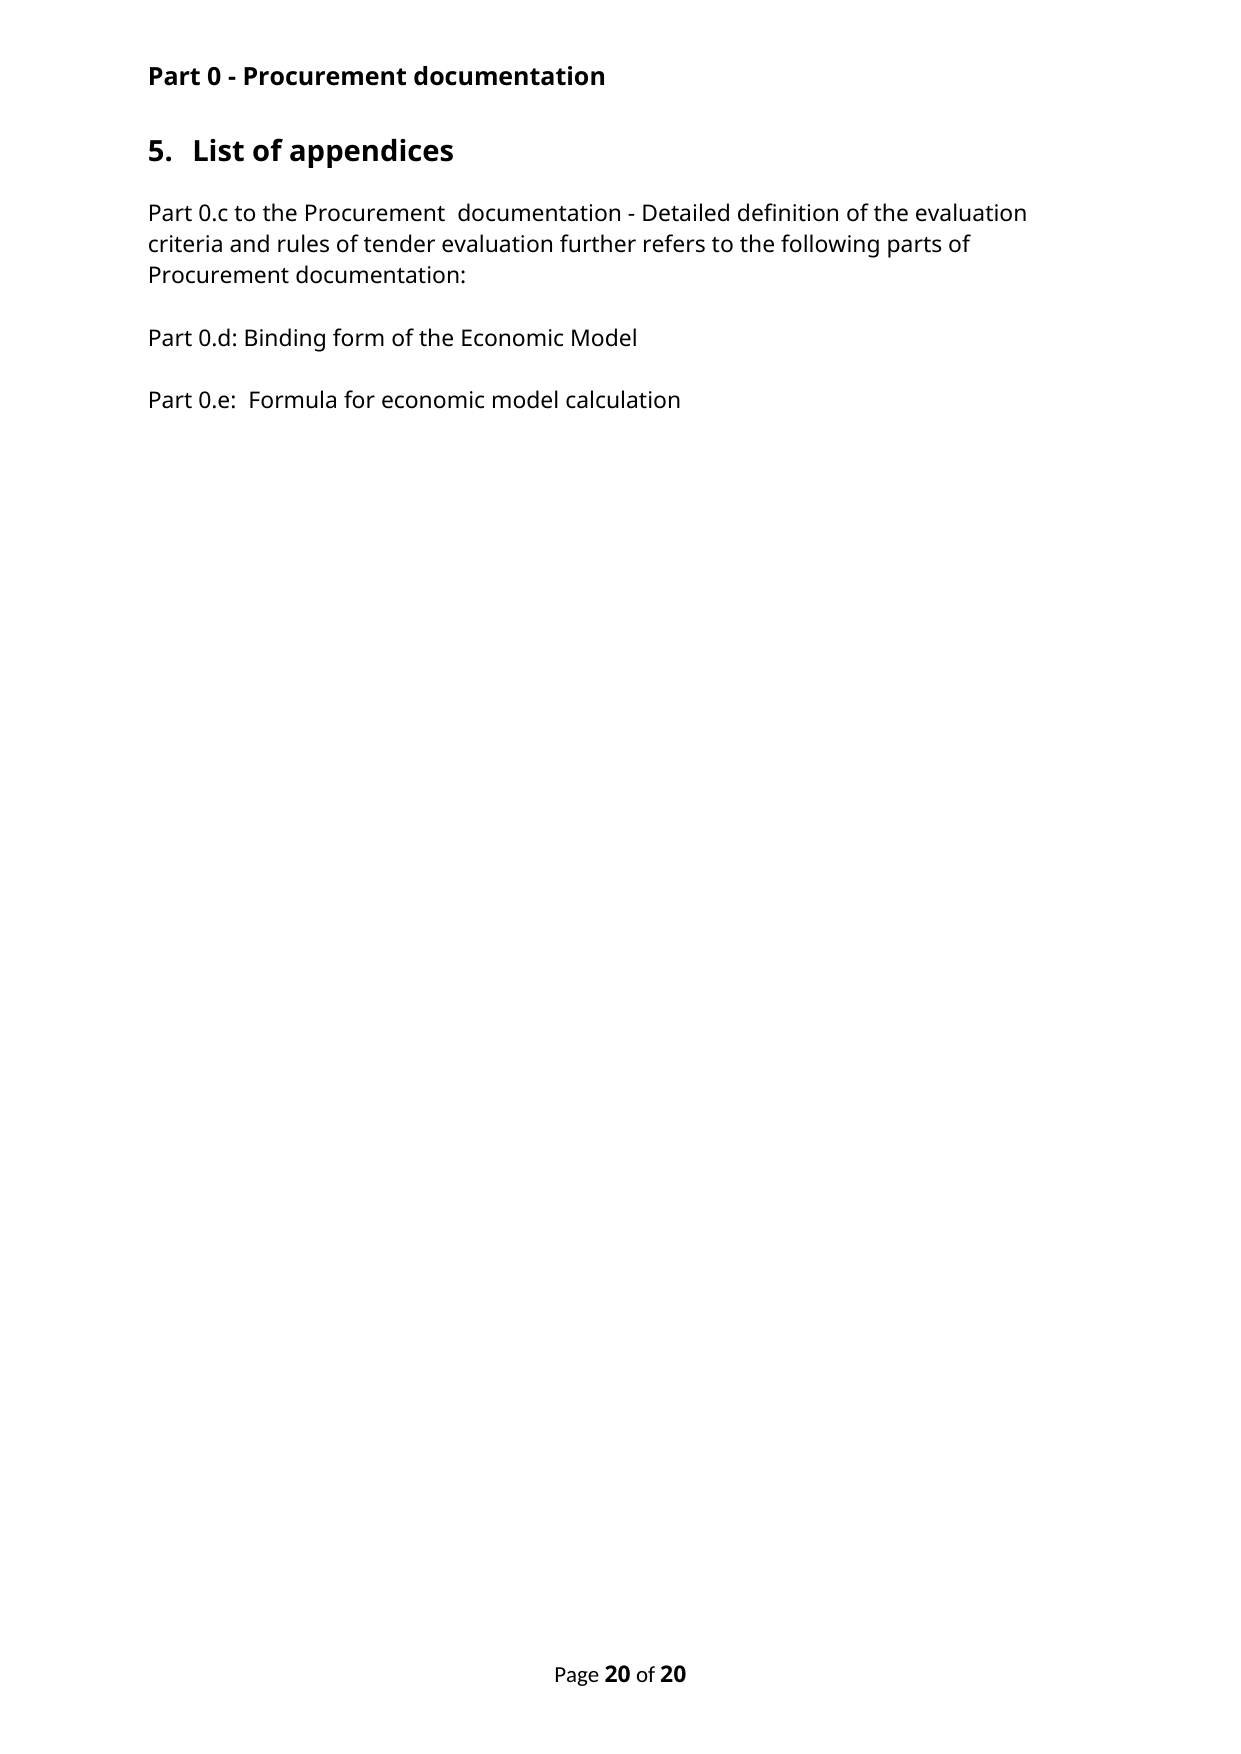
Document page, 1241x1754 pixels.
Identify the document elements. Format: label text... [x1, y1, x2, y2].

subtitle List of appendices [148, 130, 1092, 170]
list Part 0.c to the Procurement documentation - Detailed definition of the evaluation criteria and rules of tender evaluation further refers to the following parts of Procurement documentation: [148, 197, 1092, 290]
list Part 0.d: Binding form of the Economic Model [148, 322, 1092, 353]
list Part 0.e: Formula for economic model calculation [148, 384, 1092, 415]
